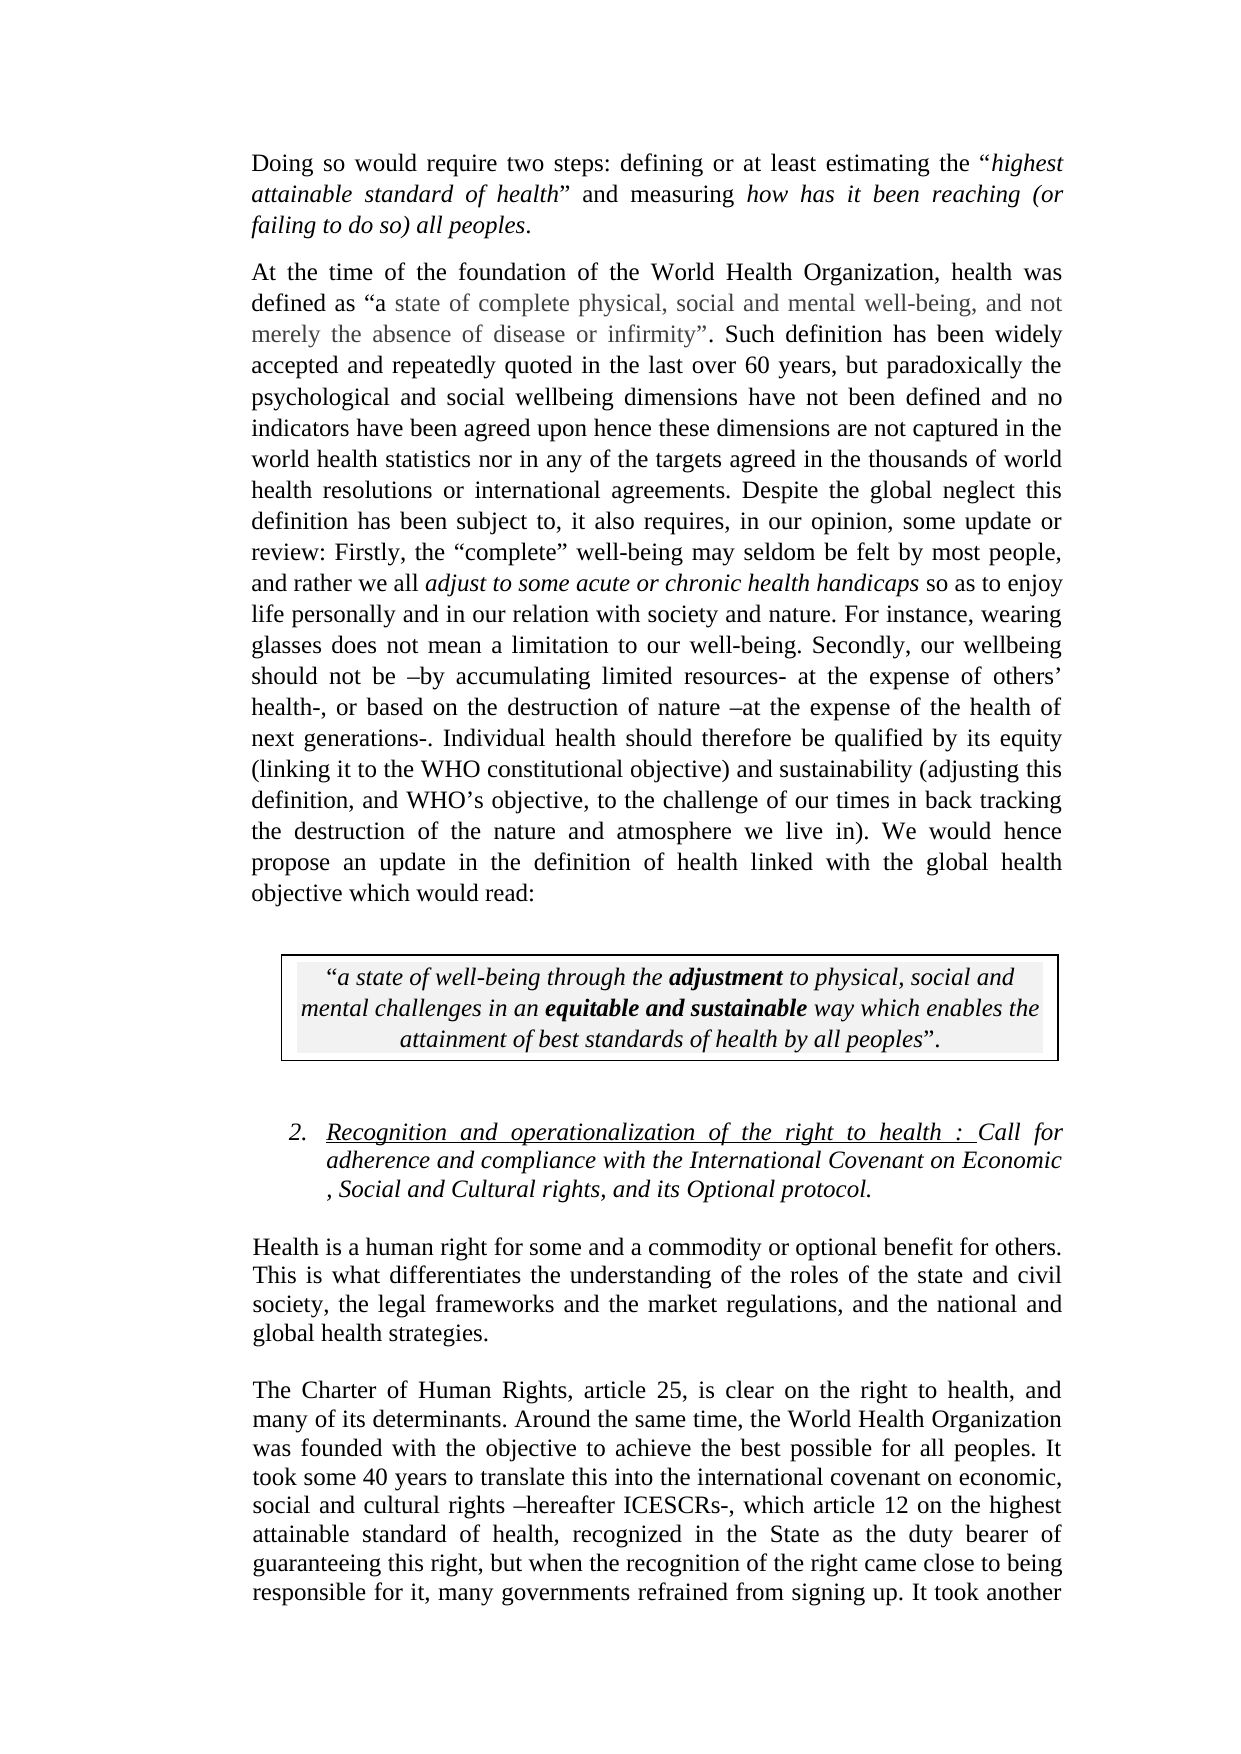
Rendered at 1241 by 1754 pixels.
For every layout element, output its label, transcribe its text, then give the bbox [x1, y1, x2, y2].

text At the time of the foundation of the World Health Organization, health was defined as “a state of complete physical, social and mental well-being, and not merely the absence of disease or infirmity”. Such definition has been widely accepted and repeatedly quoted in the last over 60 years, but paradoxically the psychological and social wellbeing dimensions have not been defined and no indicators have been agreed upon hence these dimensions are not captured in the world health statistics nor in any of the targets agreed in the thousands of world health resolutions or international agreements. Despite the global neglect this definition has been subject to, it also requires, in our opinion, some update or review: Firstly, the “complete” well-being may seldom be felt by most people, and rather we all adjust to some acute or chronic health handicaps so as to enjoy life personally and in our relation with society and nature. For instance, wearing glasses does not mean a limitation to our well-being. Secondly, our wellbeing should not be –by accumulating limited resources- at the expense of others’ health-, or based on the destruction of nature –at the expense of the health of next generations-. Individual health should therefore be qualified by its equity (linking it to the WHO constitutional objective) and sustainability (adjusting this definition, and WHO’s objective, to the challenge of our times in back tracking the destruction of the nature and atmosphere we live in). We would hence propose an update in the definition of health linked with the global health objective which would read: [251, 257, 1063, 907]
list Health is a human right for some and a commodity or optional benefit for others. This is what differentiates the understanding of the roles of the state and civil society, the legal frameworks and the market regulations, and the national and global health strategies. [252, 1232, 1063, 1347]
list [252, 1376, 1063, 1606]
list Recognition and operationalization of the right to health : Call for adherence and compliance with the International Covenant on Economic , Social and Cultural rights, and its Optional protocol. [288, 1117, 1063, 1203]
text Doing so would require two steps: defining or at least estimating the “highest attainable standard of health” and measuring how has it been reaching (or failing to do so) all peoples. [251, 148, 1063, 238]
